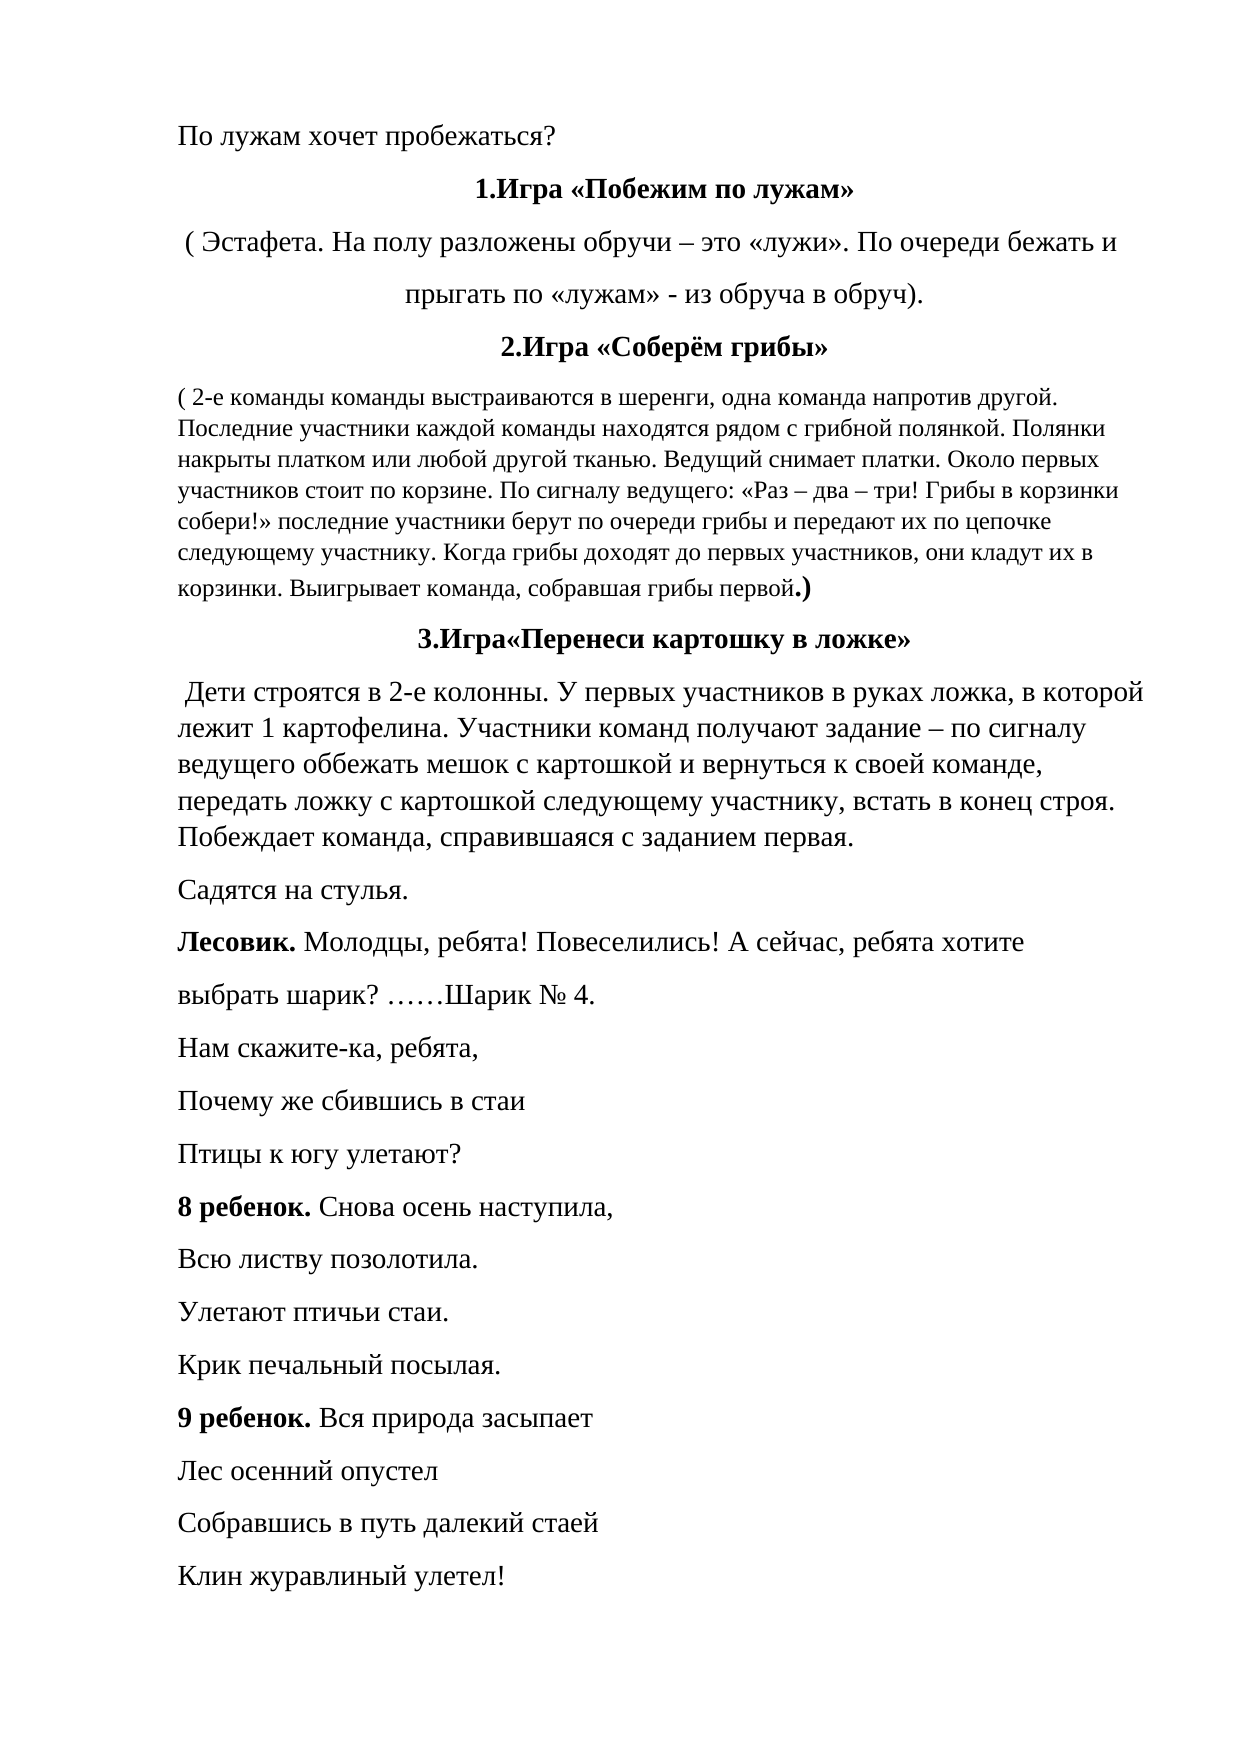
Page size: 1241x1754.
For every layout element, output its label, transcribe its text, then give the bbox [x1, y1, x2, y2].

text Клин журавлиный улетел! [177, 1558, 1152, 1592]
text Собравшись в путь далекий стаей [177, 1506, 1152, 1539]
text Нам скажите-ка, ребята, [177, 1030, 1152, 1064]
text Лесовик. Молодцы, ребята! Повеселились! А сейчас, ребята хотите [177, 924, 1152, 958]
text Садятся на стулья. [177, 872, 1152, 905]
text 2.Игра «Соберём грибы» [177, 329, 1152, 363]
text 8 ребенок. Снова осень наступила, [177, 1189, 1152, 1222]
text Всю листву позолотила. [177, 1241, 1152, 1275]
text Улетают птичьи стаи. [177, 1294, 1152, 1328]
text выбрать шарик? ……Шарик № 4. [177, 977, 1152, 1011]
text ( Эстафета. На полу разложены обручи – это «лужи». По очереди бежать и [177, 224, 1152, 257]
text 9 ребенок. Вся природа засыпает [177, 1400, 1152, 1433]
text 3.Игра«Перенеси картошку в ложке» [177, 622, 1152, 655]
text 1.Игра «Побежим по лужам» [177, 171, 1152, 204]
text Лес осенний опустел [177, 1453, 1152, 1486]
text Птицы к югу улетают? [177, 1136, 1152, 1169]
text Крик печальный посылая. [177, 1347, 1152, 1381]
text Дети строятся в 2-е колонны. У первых участников в руках ложка, в которой лежит 1 картофелина. Участники команд получают задание – по сигналу ведущего оббежать мешок с картошкой и вернуться к своей команде, передать ложку с картошкой следующему участнику, встать в конец строя. Побеждает команда, справившаяся с заданием первая. [177, 674, 1152, 852]
text прыгать по «лужам» - из обруча в обруч). [177, 277, 1152, 310]
text По лужам хочет пробежаться? [177, 118, 1152, 152]
text Почему же сбившись в стаи [177, 1083, 1152, 1117]
text ( 2-е команды команды выстраиваются в шеренги, одна команда напротив другой. Последние участники каждой команды находятся рядом с грибной полянкой. Полянки накрыты платком или любой другой тканью. Ведущий снимает платки. Около первых участников стоит по корзине. По сигналу ведущего: «Раз – два – три! Грибы в корзинки собери!» последние участники берут по очереди грибы и передают их по цепочке следующему участнику. Когда грибы доходят до первых участников, они кладут их в корзинки. Выигрывает команда, собравшая грибы первой.) [177, 382, 1152, 602]
